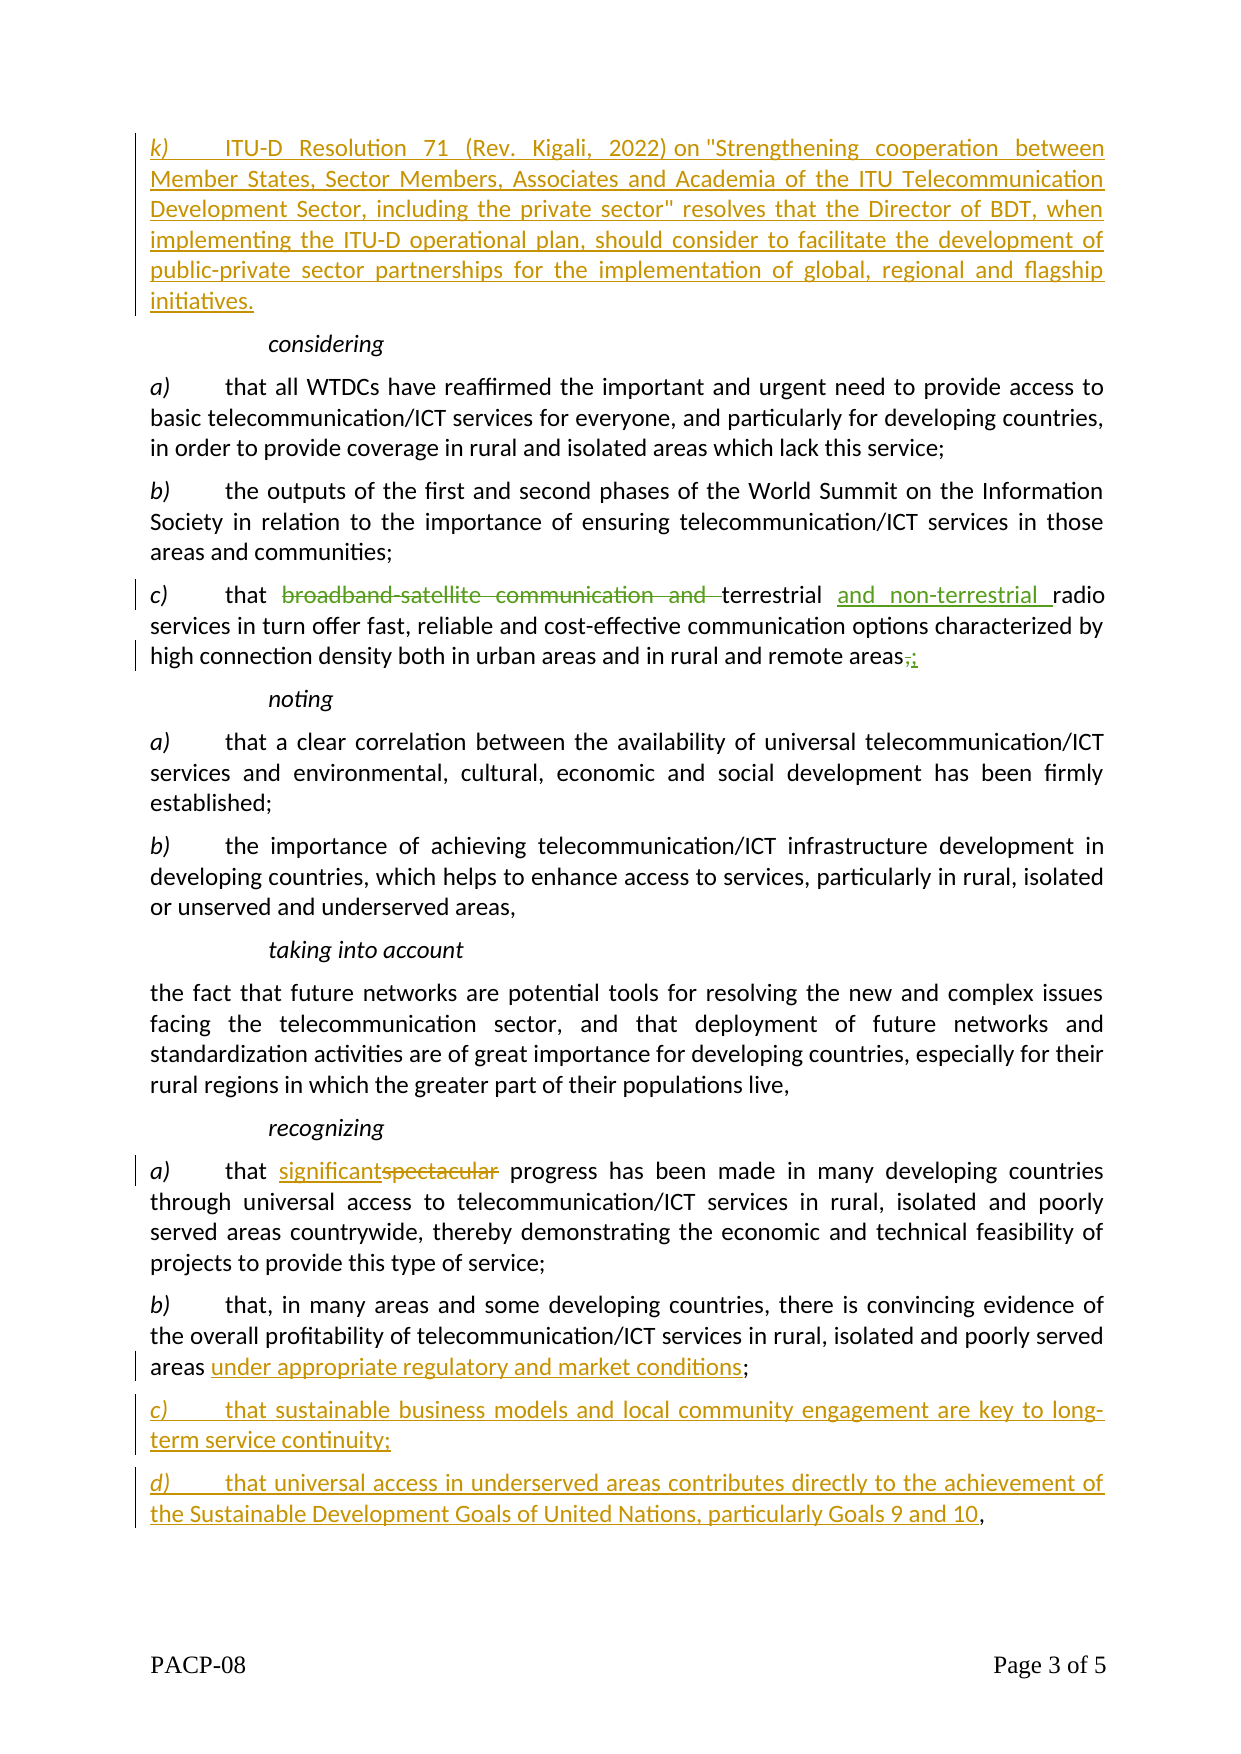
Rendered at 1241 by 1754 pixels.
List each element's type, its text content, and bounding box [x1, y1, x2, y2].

text c) that terrestrial radio services in turn offer fast, reliable and cost-effective communication options characterized by high connection density both in urban areas and in rural and remote areas [150, 579, 1105, 671]
text b) that, in many areas and some developing countries, there is convincing evidence of the overall profitability of telecommunication/ICT services in rural, isolated and poorly served areas ; [150, 1290, 1105, 1381]
text a) that progress has been made in many developing countries through universal access to telecommunication/ICT services in rural, isolated and poorly served areas countrywide, thereby demonstrating the economic and technical feasibility of projects to provide this type of service; [150, 1155, 1105, 1277]
text b) the importance of achieving telecommunication/ICT infrastructure development in developing countries, which helps to enhance access to services, particularly in rural, isolated or unserved and underserved areas, [150, 830, 1105, 922]
text a) that a clear correlation between the availability of universal telecommunication/ICT services and environmental, cultural, economic and social development has been firmly established; [150, 726, 1105, 818]
text taking into account [268, 934, 1105, 965]
text b) the outputs of the first and second phases of the World Summit on the Information Society in relation to the importance of ensuring telecommunication/ICT services in those areas and communities; [150, 475, 1105, 567]
text , [150, 1495, 1105, 1528]
text recognizing [268, 1112, 1105, 1143]
text a) that all WTDCs have reaffirmed the important and urgent need to provide access to basic telecommunication/ICT services for everyone, and particularly for developing countries, in order to provide coverage in rural and isolated areas which lack this service; [150, 371, 1105, 463]
text considering [268, 328, 1105, 359]
text noting [268, 683, 1105, 714]
text , [150, 1467, 1105, 1493]
text the fact that future networks are potential tools for resolving the new and complex issues facing the telecommunication sector, and that deployment of future networks and standardization activities are of great importance for developing countries, especially for their rural regions in which the greater part of their populations live, [150, 977, 1105, 1099]
